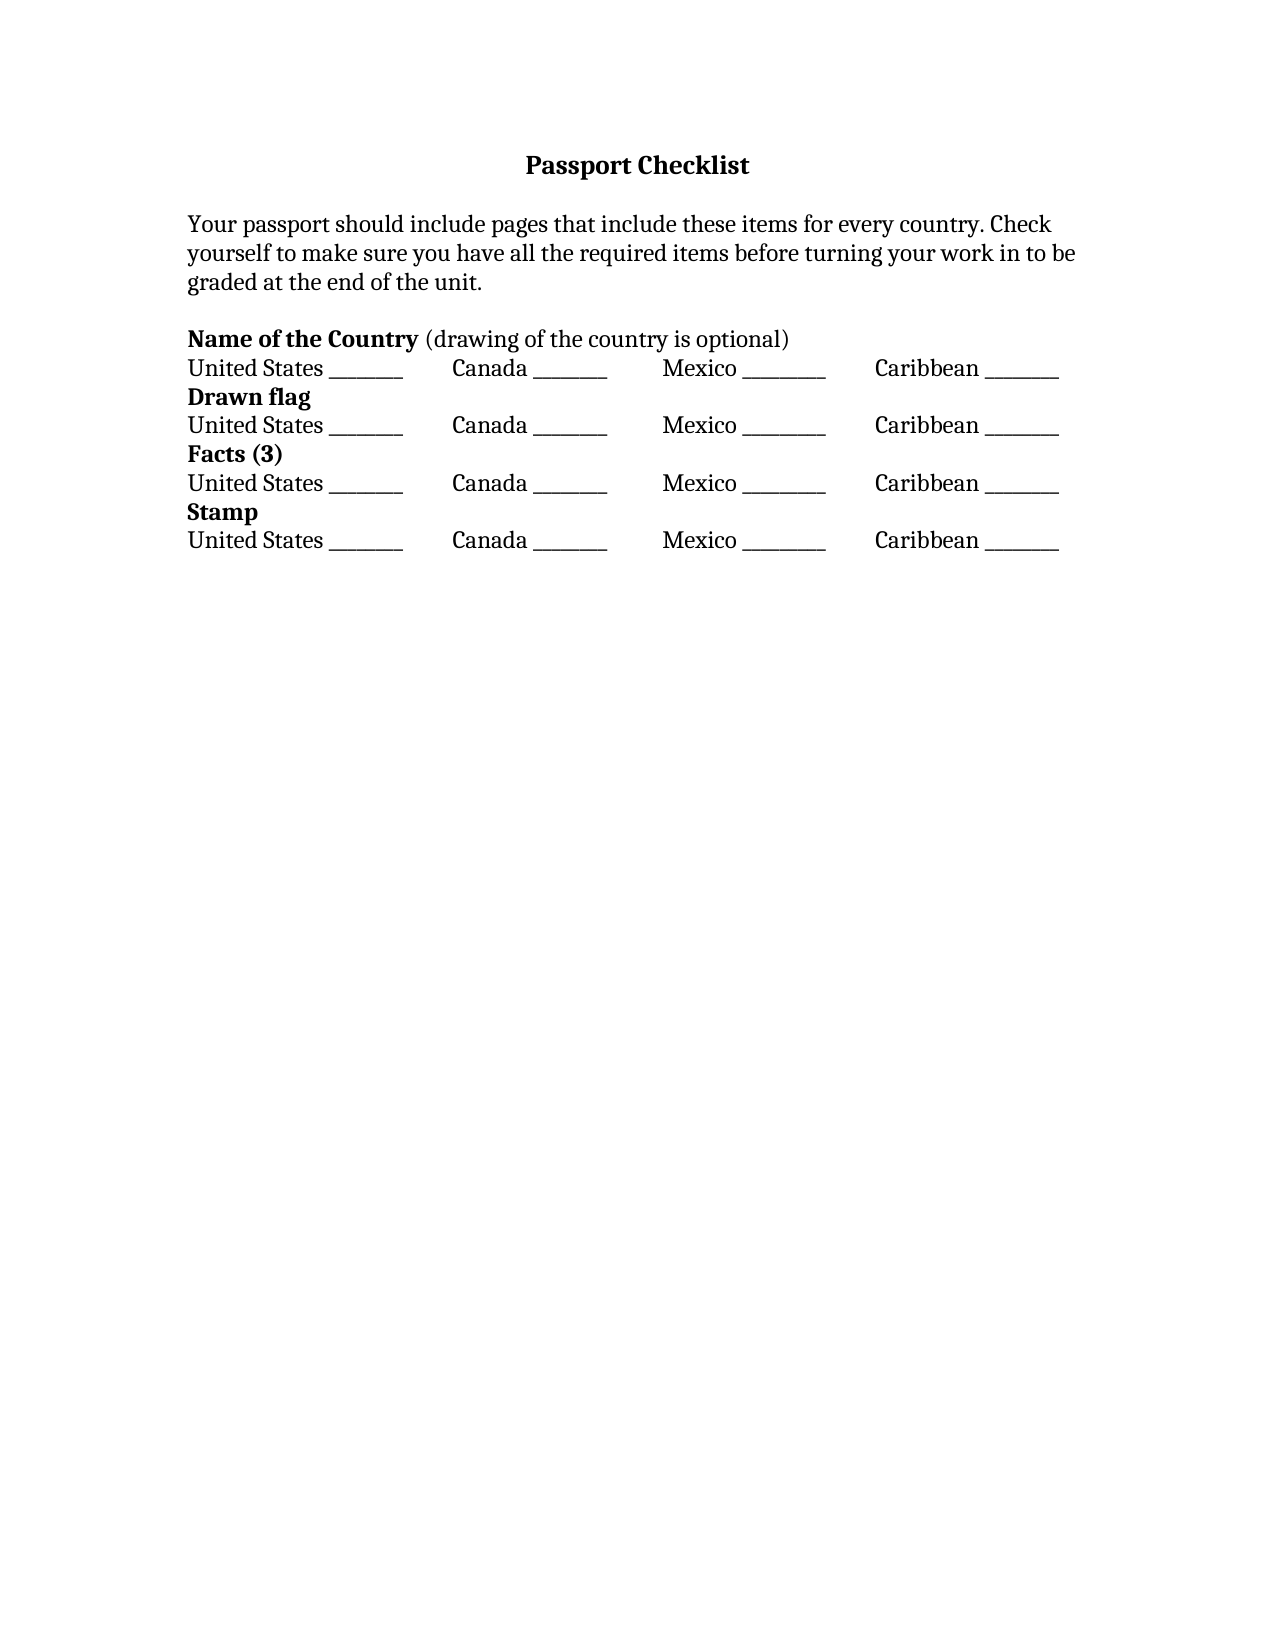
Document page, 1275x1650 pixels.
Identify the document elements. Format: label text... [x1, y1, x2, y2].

text United States ________ Canada ________ Mexico _________ Caribbean ________ [187, 526, 1087, 555]
text Facts (3) [187, 440, 1087, 469]
text Your passport should include pages that include these items for every country. Check yourself to make sure you have all the required items before turning your work in to be graded at the end of the unit. [187, 210, 1087, 296]
text Name of the Country (drawing of the country is optional) [187, 325, 1087, 354]
text United States ________ Canada ________ Mexico _________ Caribbean ________ [187, 469, 1087, 497]
text Stamp [187, 497, 1087, 526]
text Drawn flag [187, 382, 1087, 411]
text United States ________ Canada ________ Mexico _________ Caribbean ________ [187, 411, 1087, 440]
text United States ________ Canada ________ Mexico _________ Caribbean ________ [187, 354, 1087, 382]
text Passport Checklist [187, 150, 1087, 181]
